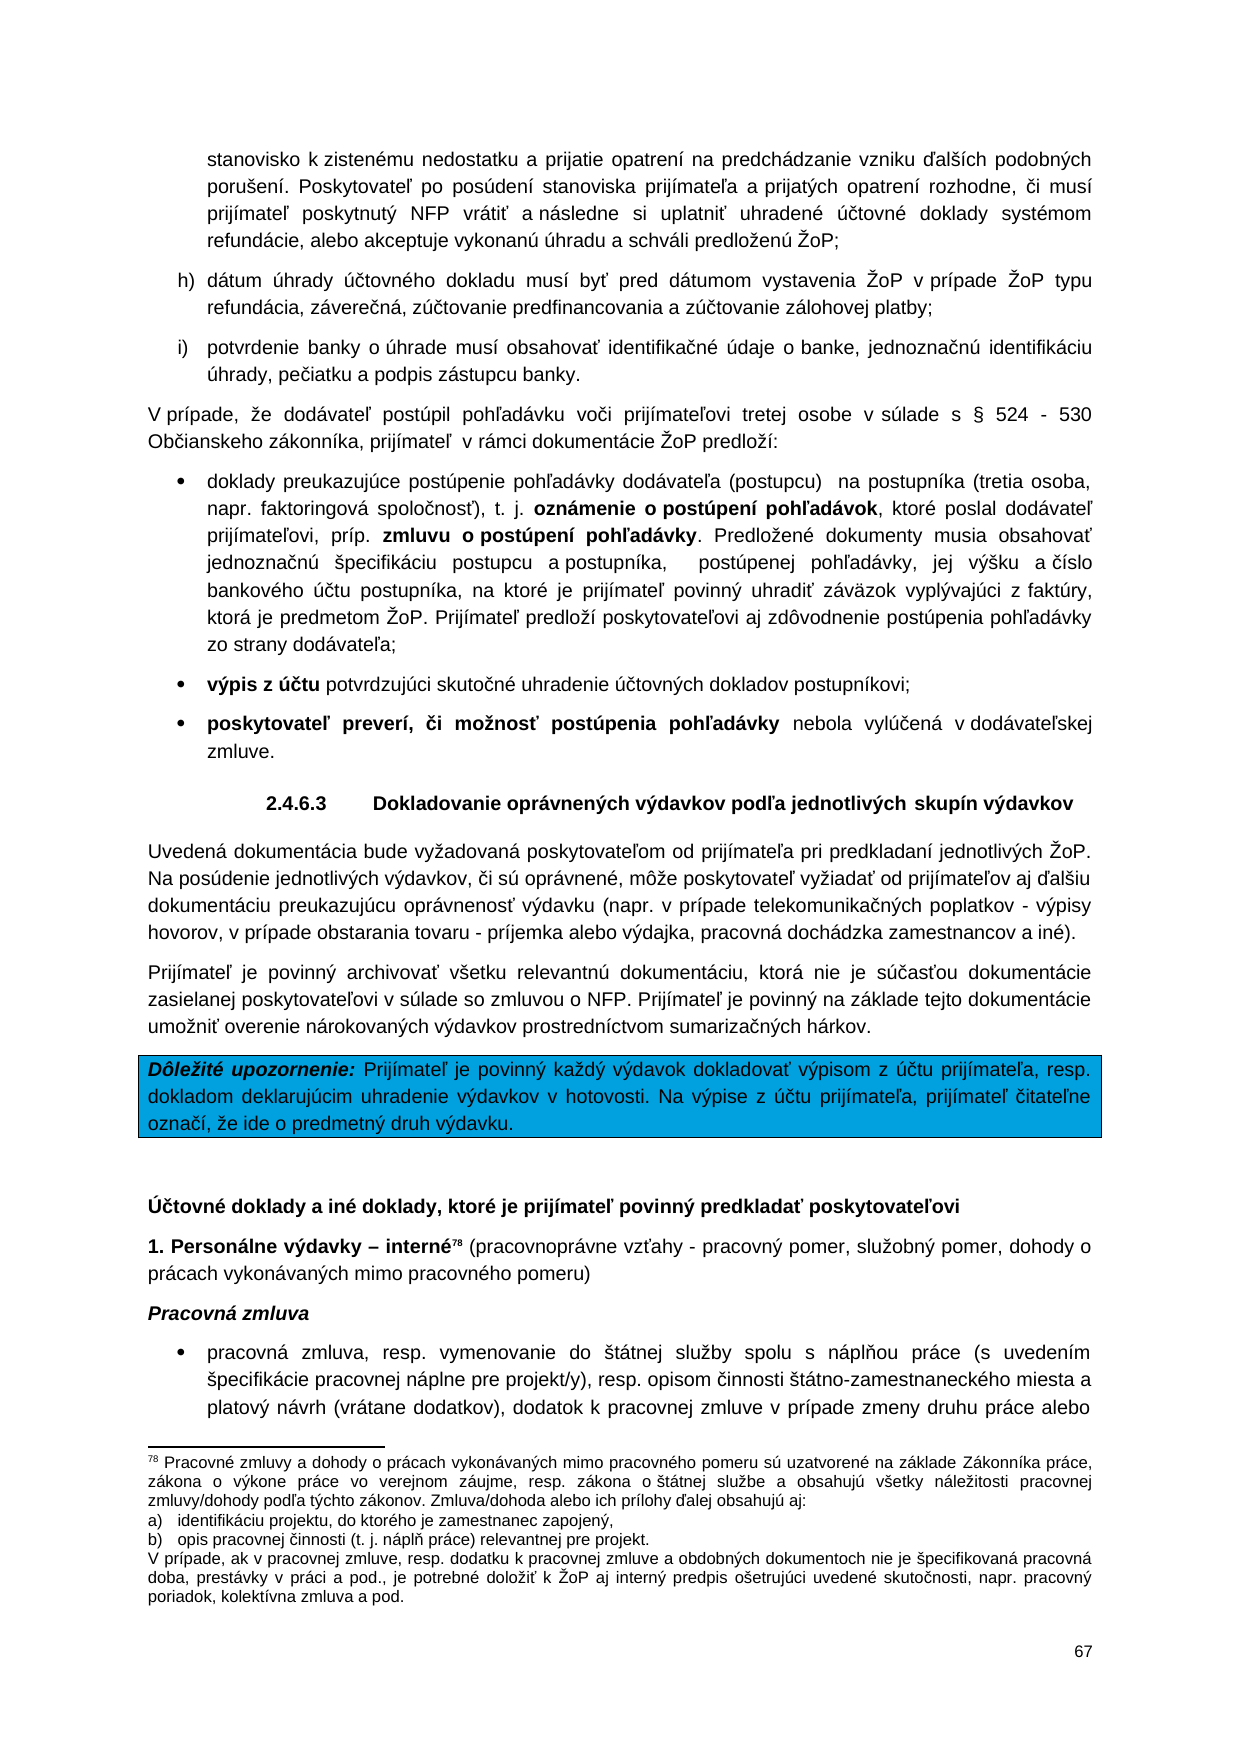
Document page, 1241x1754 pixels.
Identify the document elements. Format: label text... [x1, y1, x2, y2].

text 1. Personálne výdavky – interné (pracovnoprávne vzťahy - pracovný pomer, služobný pomer, dohody o prácach vykonávaných mimo pracovného pomeru) [148, 1234, 1092, 1284]
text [177, 1341, 1092, 1418]
text Pracovná zmluva [148, 1301, 1092, 1324]
list dátum úhrady účtovného dokladu musí byť pred dátumom vystavenia ŽoP v prípade ŽoP typu refundácia, záverečná, zúčtovanie predfinancovania a zúčtovanie zálohovej platby; [177, 269, 1092, 319]
list poskytovateľ preverí, či možnosť postúpenia pohľadávky nebola vylúčená v dodávateľskej zmluve. [177, 712, 1092, 762]
text V prípade, že dodávateľ postúpil pohľadávku voči prijímateľovi tretej osobe v súlade s § 524 - 530 Občianskeho zákonníka, prijímateľ v rámci dokumentácie ŽoP predloží: [148, 403, 1092, 453]
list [177, 148, 1092, 252]
list potvrdenie banky o úhrade musí obsahovať identifikačné údaje o banke, jednoznačnú identifikáciu úhrady, pečiatku a podpis zástupcu banky. [177, 336, 1092, 386]
list doklady preukazujúce postúpenie pohľadávky dodávateľa (postupcu) na postupníka (tretia osoba, napr. faktoringová spoločnosť), t. j. oznámenie o postúpení pohľadávok, ktoré poslal dodávateľ prijímateľovi, príp. zmluvu o postúpení pohľadávky. Predložené dokumenty musia obsahovať jednoznačnú špecifikáciu postupcu a postupníka, postúpenej pohľadávky, jej výšku a číslo bankového účtu postupníka, na ktoré je prijímateľ povinný uhradiť záväzok vyplývajúci z faktúry, ktorá je predmetom ŽoP. Prijímateľ predloží poskytovateľovi aj zdôvodnenie postúpenia pohľadávky zo strany dodávateľa; [177, 469, 1092, 656]
list výpis z účtu potvrdzujúci skutočné uhradenie účtovných dokladov postupníkovi; [177, 672, 1092, 695]
text Účtovné doklady a iné doklady, ktoré je prijímateľ povinný predkladať poskytovateľovi [148, 1195, 1092, 1217]
text Prijímateľ je povinný archivovať všetku relevantnú dokumentáciu, ktorá nie je súčasťou dokumentácie zasielanej poskytovateľovi v súlade so zmluvou o NFP. Prijímateľ je povinný na základe tejto dokumentácie umožniť overenie nárokovaných výdavkov prostredníctvom sumarizačných hárkov. [148, 961, 1092, 1038]
text Dôležité upozornenie: Prijímateľ je povinný každý výdavok dokladovať výpisom z účtu prijímateľa, resp. dokladom deklarujúcim uhradenie výdavkov v hotovosti. Na výpise z účtu prijímateľa, prijímateľ čitateľne označí, že ide o predmetný druh výdavku. [139, 1056, 1101, 1137]
subtitle Dokladovanie oprávnených výdavkov podľa jednotlivých skupín výdavkov [266, 792, 1092, 814]
text Uvedená dokumentácia bude vyžadovaná poskytovateľom od prijímateľa pri predkladaní jednotlivých ŽoP. Na posúdenie jednotlivých výdavkov, či sú oprávnené, môže poskytovateľ vyžiadať od prijímateľov aj ďalšiu dokumentáciu preukazujúcu oprávnenosť výdavku (napr. v prípade telekomunikačných poplatkov - výpisy hovorov, v prípade obstarania tovaru - príjemka alebo výdajka, pracovná dochádzka zamestnancov a iné). [148, 839, 1092, 944]
